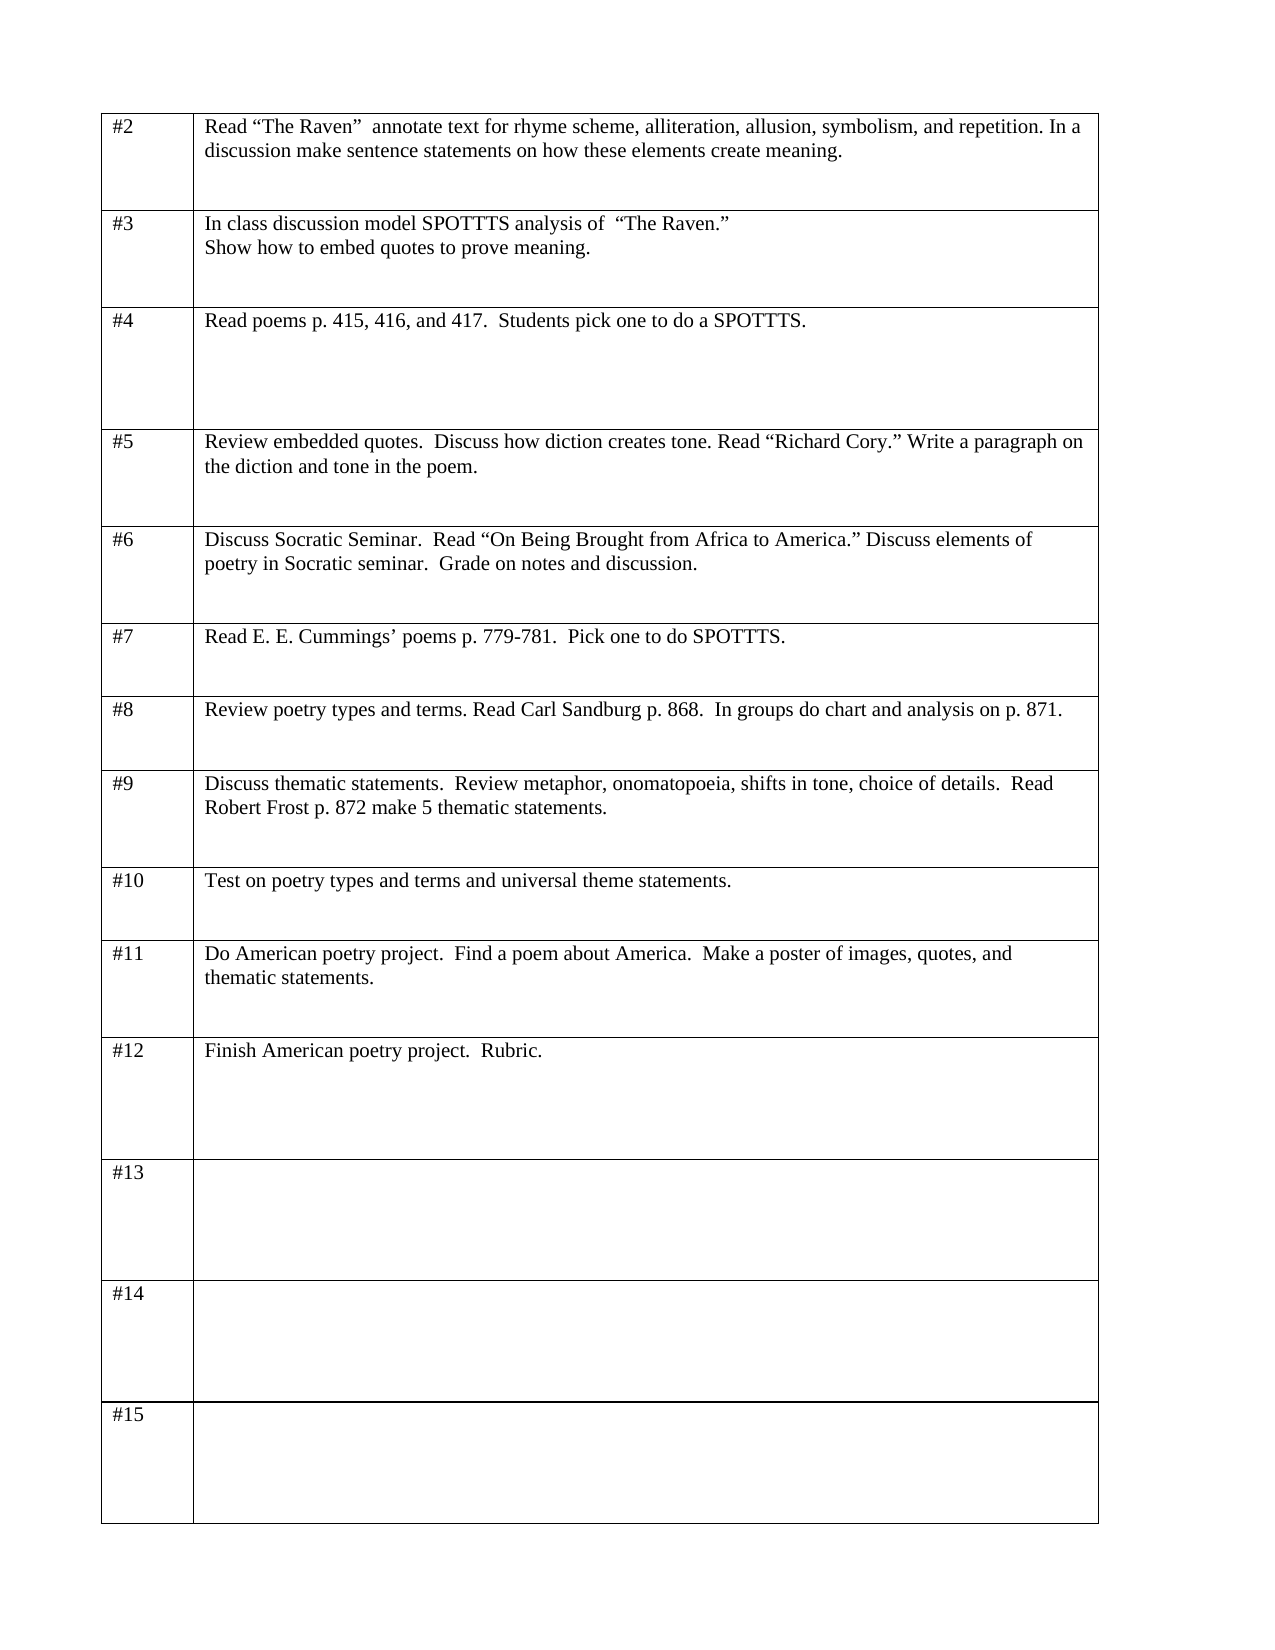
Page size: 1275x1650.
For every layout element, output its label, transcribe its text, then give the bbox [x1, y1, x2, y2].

table_cell #8 [102, 697, 193, 769]
table_cell #13 [102, 1160, 193, 1280]
table_cell [194, 1160, 1098, 1280]
table_cell [194, 1281, 1098, 1401]
table_cell In class discussion model SPOTTTS analysis of “The Raven.” Show how to embed quotes to prove meaning. [194, 211, 1098, 307]
table_cell #6 [102, 527, 193, 623]
table_cell #10 [102, 868, 193, 940]
table_cell [194, 1403, 1098, 1523]
table_cell #2 [102, 114, 193, 210]
table_cell Read E. E. Cummings’ poems p. 779-781. Pick one to do SPOTTTS. [194, 624, 1098, 696]
table_cell Read poems p. 415, 416, and 417. Students pick one to do a SPOTTTS. [194, 308, 1098, 428]
table_cell Discuss thematic statements. Review metaphor, onomatopoeia, shifts in tone, choice of details. Read Robert Frost p. 872 make 5 thematic statements. [194, 771, 1098, 867]
table_cell #7 [102, 624, 193, 696]
table_cell Review embedded quotes. Discuss how diction creates tone. Read “Richard Cory.” Write a paragraph on the diction and tone in the poem. [194, 430, 1098, 526]
table_cell #5 [102, 430, 193, 526]
table_cell #12 [102, 1038, 193, 1159]
table_cell Review poetry types and terms. Read Carl Sandburg p. 868. In groups do chart and analysis on p. 871. [194, 697, 1098, 769]
table_cell Discuss Socratic Seminar. Read “On Being Brought from Africa to America.” Discuss elements of poetry in Socratic seminar. Grade on notes and discussion. [194, 527, 1098, 623]
table_cell Test on poetry types and terms and universal theme statements. [194, 868, 1098, 940]
table_cell #3 [102, 211, 193, 307]
table_cell #11 [102, 941, 193, 1037]
table_cell Read “The Raven” annotate text for rhyme scheme, alliteration, allusion, symbolism, and repetition. In a discussion make sentence statements on how these elements create meaning. [194, 114, 1098, 210]
table_cell #14 [102, 1281, 193, 1401]
table_cell #4 [102, 308, 193, 428]
table_cell #9 [102, 771, 193, 867]
table_cell #15 [102, 1403, 193, 1523]
table_cell Do American poetry project. Find a poem about America. Make a poster of images, quotes, and thematic statements. [194, 941, 1098, 1037]
table_cell Finish American poetry project. Rubric. [194, 1038, 1098, 1159]
